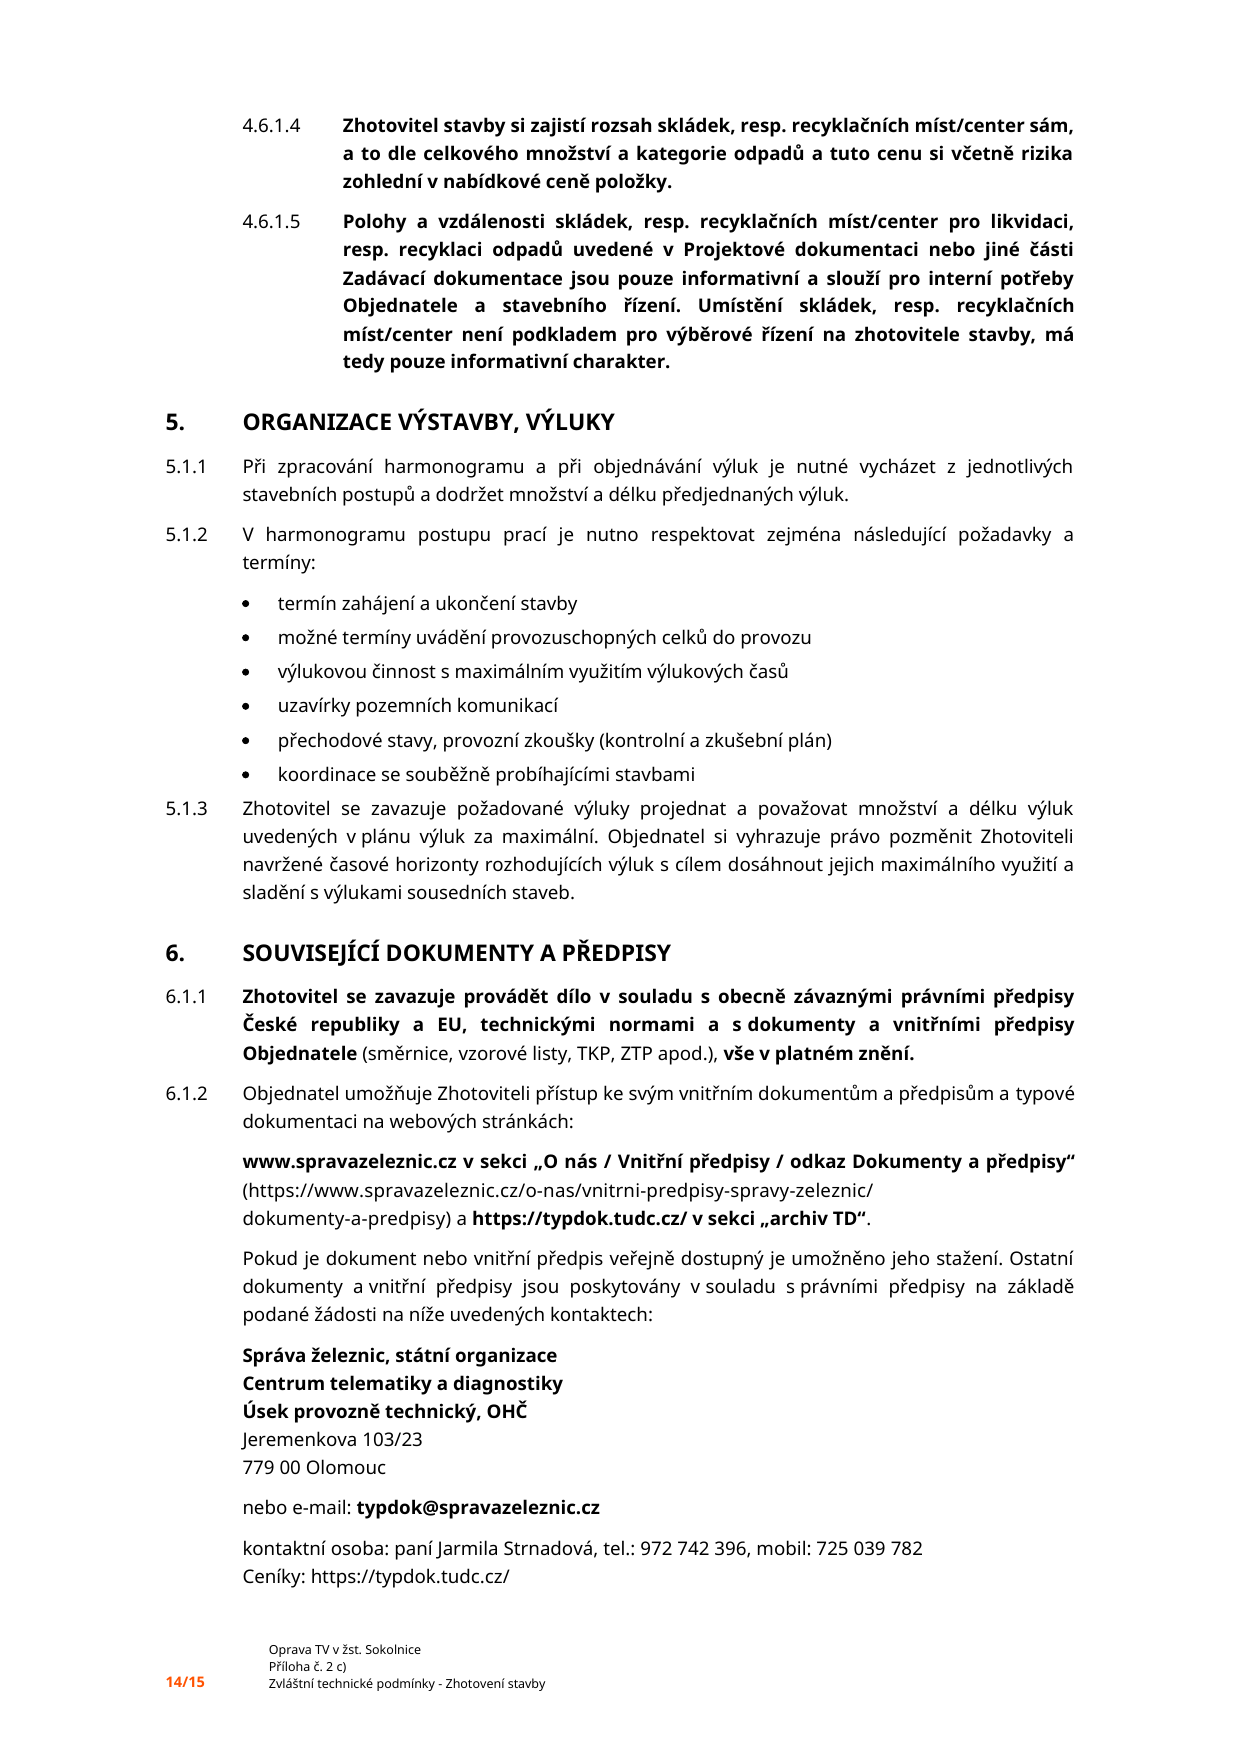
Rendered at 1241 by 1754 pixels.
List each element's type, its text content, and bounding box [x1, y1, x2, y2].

text 779 00 Olomouc [242, 1454, 1075, 1479]
text kontaktní osoba: paní Jarmila Strnadová, tel.: 972 742 396, mobil: 725 039 782 [242, 1535, 1075, 1561]
list možné termíny uvádění provozuschopných celků do provozu [242, 624, 1075, 650]
text Zhotovitel se zavazuje požadované výluky projednat a považovat množství a délku výluk uvedených v plánu výluk za maximální. Objednatel si vyhrazuje právo pozměnit Zhotoviteli navržené časové horizonty rozhodujících výluk s cílem dosáhnout jejich maximálního využití a sladění s výlukami sousedních staveb. [165, 796, 1075, 905]
list termín zahájení a ukončení stavby [242, 590, 1075, 616]
text Jeremenkova 103/23 [242, 1426, 1075, 1452]
text Úsek provozně technický, OHČ [242, 1398, 1075, 1423]
text Zhotovitel stavby si zajistí rozsah skládek, resp. recyklačních míst/center sám, a to dle celkového množství a kategorie odpadů a tuto cenu si včetně rizika zohlední v nabídkové ceně položky. [242, 112, 1075, 194]
text Zhotovitel se zavazuje provádět dílo v souladu s obecně závaznými právními předpisy České republiky a EU, technickými normami a s dokumenty a vnitřními předpisy Objednatele (směrnice, vzorové listy, TKP, ZTP apod.), vše v platném znění. [165, 984, 1075, 1065]
text SOUVISEJÍCÍ DOKUMENTY A PŘEDPISY [165, 937, 1075, 968]
text ORGANIZACE VÝSTAVBY, VÝLUKY [165, 406, 1075, 437]
text V harmonogramu postupu prací je nutno respektovat zejména následující požadavky a termíny: [165, 521, 1075, 575]
text www.spravazeleznic.cz v sekci „O nás / Vnitřní předpisy / odkaz Dokumenty a předpisy“ (https://www.spravazeleznic.cz/o-nas/vnitrni-predpisy-spravy-zeleznic/ dokumenty-a-predpisy) a https://typdok.tudc.cz/ v sekci „archiv TD“. [242, 1149, 1075, 1230]
list uzavírky pozemních komunikací [242, 693, 1075, 718]
text Objednatel umožňuje Zhotoviteli přístup ke svým vnitřním dokumentům a předpisům a typové dokumentaci na webových stránkách: [165, 1080, 1075, 1134]
text Správa železnic, státní organizace [242, 1342, 1075, 1367]
text Centrum telematiky a diagnostiky [242, 1370, 1075, 1396]
text nebo e-mail: typdok@spravazeleznic.cz [242, 1494, 1075, 1520]
list výlukovou činnost s maximálním využitím výlukových časů [242, 658, 1075, 684]
text Při zpracování harmonogramu a při objednávání výluk je nutné vycházet z jednotlivých stavebních postupů a dodržet množství a délku předjednaných výluk. [165, 453, 1075, 506]
text Polohy a vzdálenosti skládek, resp. recyklačních míst/center pro likvidaci, resp. recyklaci odpadů uvedené v Projektové dokumentaci nebo jiné části Zadávací dokumentace jsou pouze informativní a slouží pro interní potřeby Objednatele a stavebního řízení. Umístění skládek, resp. recyklačních míst/center není podkladem pro výběrové řízení na zhotovitele stavby, má tedy pouze informativní charakter. [242, 209, 1075, 374]
list koordinace se souběžně probíhajícími stavbami [242, 761, 1075, 787]
list přechodové stavy, provozní zkoušky (kontrolní a zkušební plán) [242, 727, 1075, 753]
text Ceníky: https://typdok.tudc.cz/ [242, 1563, 1075, 1589]
text Pokud je dokument nebo vnitřní předpis veřejně dostupný je umožněno jeho stažení. Ostatní dokumenty a vnitřní předpisy jsou poskytovány v souladu s právními předpisy na základě podané žádosti na níže uvedených kontaktech: [242, 1245, 1075, 1327]
